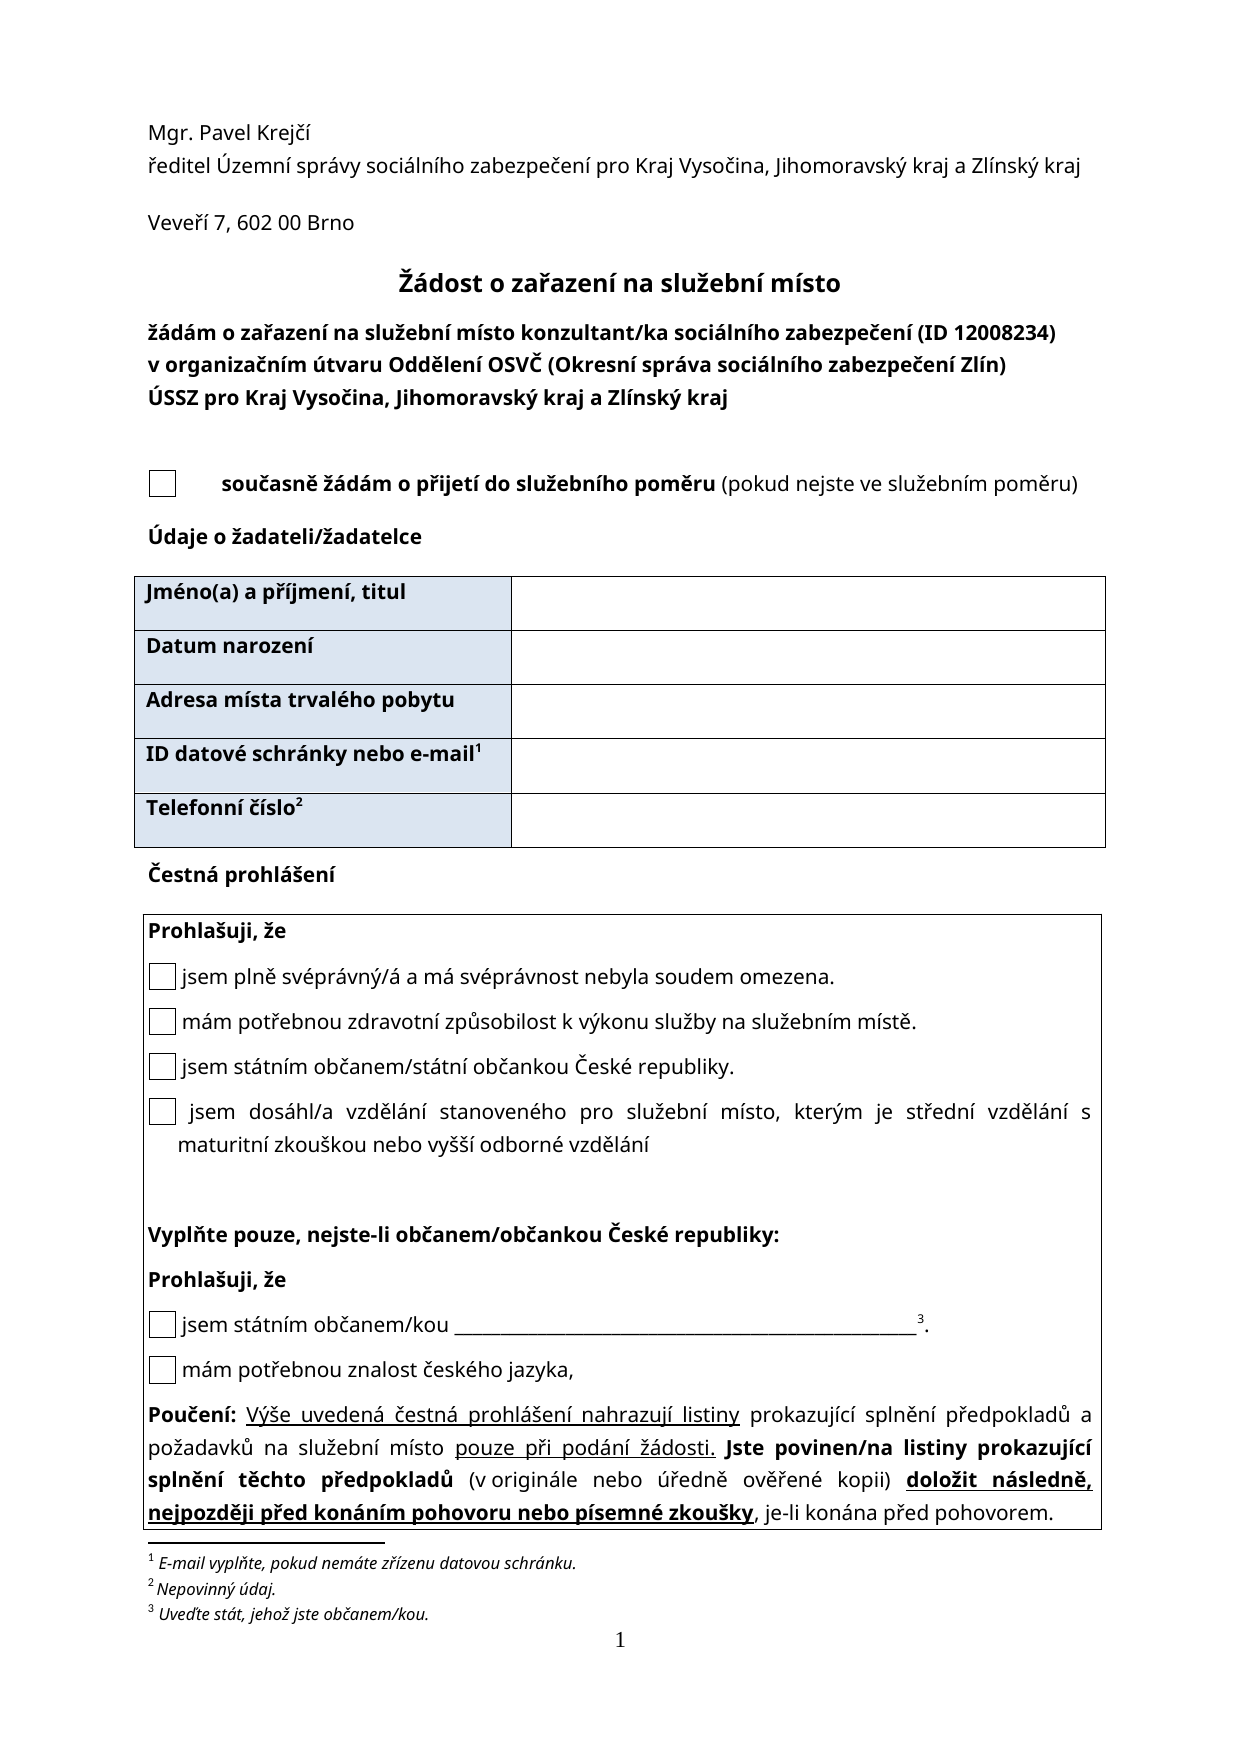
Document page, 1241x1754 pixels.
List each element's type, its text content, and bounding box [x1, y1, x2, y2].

text Prohlašuji, že [144, 915, 1101, 945]
table_cell [512, 794, 1105, 847]
text žádám o zařazení na služební místo konzultant/ka sociálního zabezpečení (ID 12008234) v organizačním útvaru Oddělení OSVČ (Okresní správa sociálního zabezpečení Zlín) ÚSSZ pro Kraj Vysočina, Jihomoravský kraj a Zlínský kraj [148, 318, 1092, 444]
text Čestná prohlášení [148, 860, 1092, 888]
text Mgr. Pavel Krejčí [148, 118, 1092, 147]
text Údaje o žadateli/žadatelce [148, 522, 1092, 551]
table_cell Adresa místa trvalého pobytu [135, 685, 511, 738]
text jsem státním občanem/státní občankou České republiky. [144, 1049, 1101, 1080]
table_header [512, 577, 1105, 630]
table_cell [512, 739, 1105, 792]
text Poučení: Výše uvedená čestná prohlášení nahrazují listiny prokazující splnění předpokladů a požadavků na služební místo pouze při podání žádosti. Jste povinen/na listiny prokazující splnění těchto předpokladů (v originále nebo úředně ověřené kopii) doložit následně, nejpozději před konáním pohovoru nebo písemné zkoušky, je-li konána před pohovorem. [144, 1397, 1101, 1529]
text ředitel Územní správy sociálního zabezpečení pro Kraj Vysočina, Jihomoravský kraj a Zlínský kraj [148, 151, 1092, 179]
table_header Jméno(a) a příjmení, titul [135, 577, 511, 630]
text Vyplňte pouze, nejste-li občanem/občankou České republiky: [144, 1217, 1101, 1248]
text Veveří 7, 602 00 Brno [148, 208, 1092, 237]
table_cell Telefonní číslo [135, 794, 511, 847]
table_cell [512, 631, 1105, 684]
text Prohlašuji, že [144, 1262, 1101, 1293]
table_cell ID datové schránky nebo e-mail [135, 739, 511, 792]
text současně žádám o přijetí do služebního poměru (pokud nejste ve služebním poměru) [148, 469, 1092, 497]
text jsem plně svéprávný/á a má svéprávnost nebyla soudem omezena. [144, 959, 1101, 990]
table_cell Datum narození [135, 631, 511, 684]
table_cell [512, 685, 1105, 738]
text mám potřebnou zdravotní způsobilost k výkonu služby na služebním místě. [144, 1004, 1101, 1035]
text Žádost o zařazení na služební místo [148, 266, 1092, 300]
text jsem státním občanem/kou __________________________________________________. [144, 1307, 1101, 1338]
text mám potřebnou znalost českého jazyka, [144, 1352, 1101, 1384]
text jsem dosáhl/a vzdělání stanoveného pro služební místo, kterým je střední vzdělání s maturitní zkouškou nebo vyšší odborné vzdělání [144, 1094, 1101, 1158]
